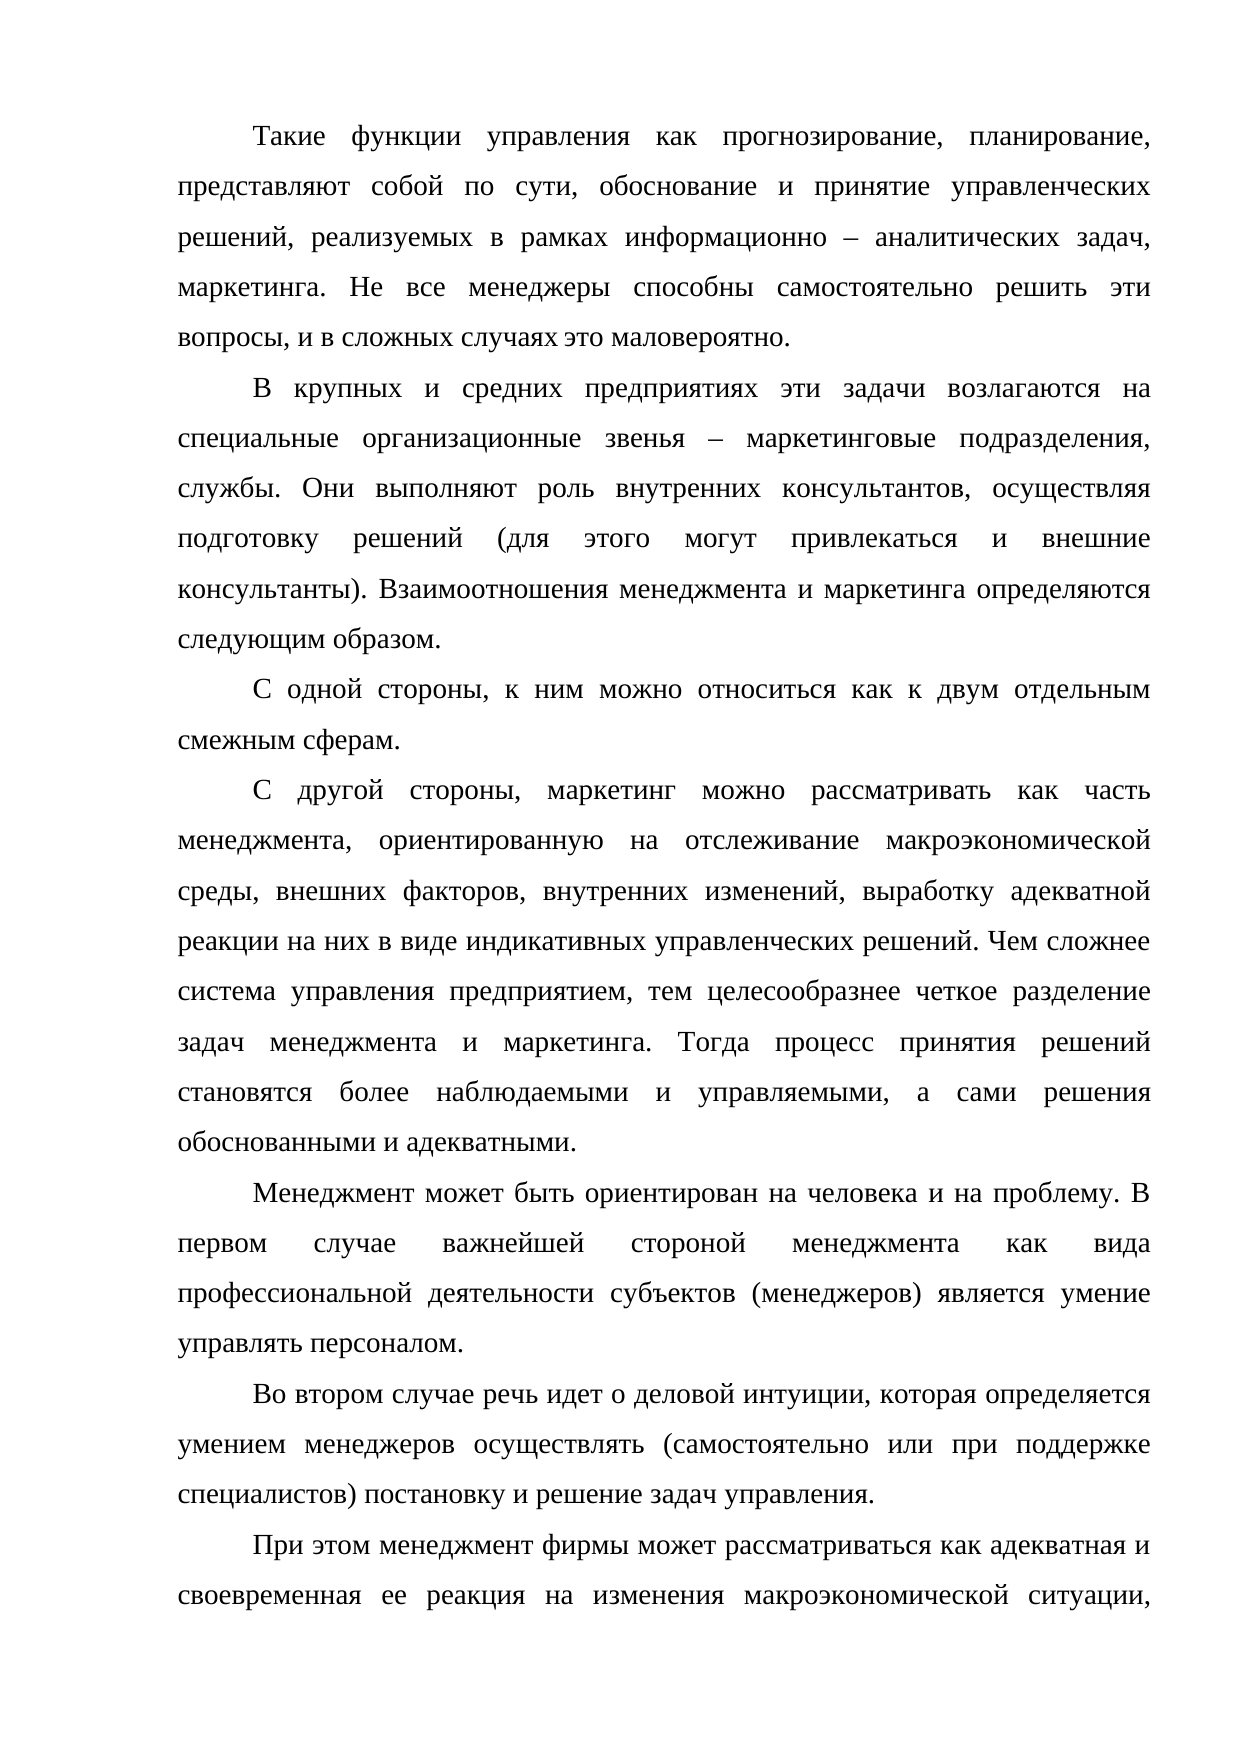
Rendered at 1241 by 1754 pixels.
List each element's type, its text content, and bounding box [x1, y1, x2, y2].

text Во втором случае речь идет о деловой интуиции, которая определяется умением менеджеров осуществлять (самостоятельно или при поддержке специалистов) постановку и решение задач управления. [177, 1376, 1152, 1510]
text Такие функции управления как прогнозирование, планирование, представляют собой по сути, обоснование и принятие управленческих решений, реализуемых в рамках информационно – аналитических задач, маркетинга. Не все менеджеры способны самостоятельно решить эти вопросы, и в сложных случаях это маловероятно. [177, 118, 1152, 353]
text С одной стороны, к ним можно относиться как к двум отдельным смежным сферам. [177, 672, 1152, 755]
text Менеджмент может быть ориентирован на человека и на проблему. В первом случае важнейшей стороной менеджмента как вида профессиональной деятельности субъектов (менеджеров) является умение управлять персоналом. [177, 1175, 1152, 1359]
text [177, 1527, 1152, 1611]
text В крупных и средних предприятиях эти задачи возлагаются на специальные организационные звенья – маркетинговые подразделения, службы. Они выполняют роль внутренних консультантов, осуществляя подготовку решений (для этого могут привлекаться и внешние консультанты). Взаимоотношения менеджмента и маркетинга определяются следующим образом. [177, 370, 1152, 655]
text С другой стороны, маркетинг можно рассматривать как часть менеджмента, ориентированную на отслеживание макроэкономической среды, внешних факторов, внутренних изменений, выработку адекватной реакции на них в виде индикативных управленческих решений. Чем сложнее система управления предприятием, тем целесообразнее четкое разделение задач менеджмента и маркетинга. Тогда процесс принятия решений становятся более наблюдаемыми и управляемыми, а сами решения обоснованными и адекватными. [177, 772, 1152, 1158]
